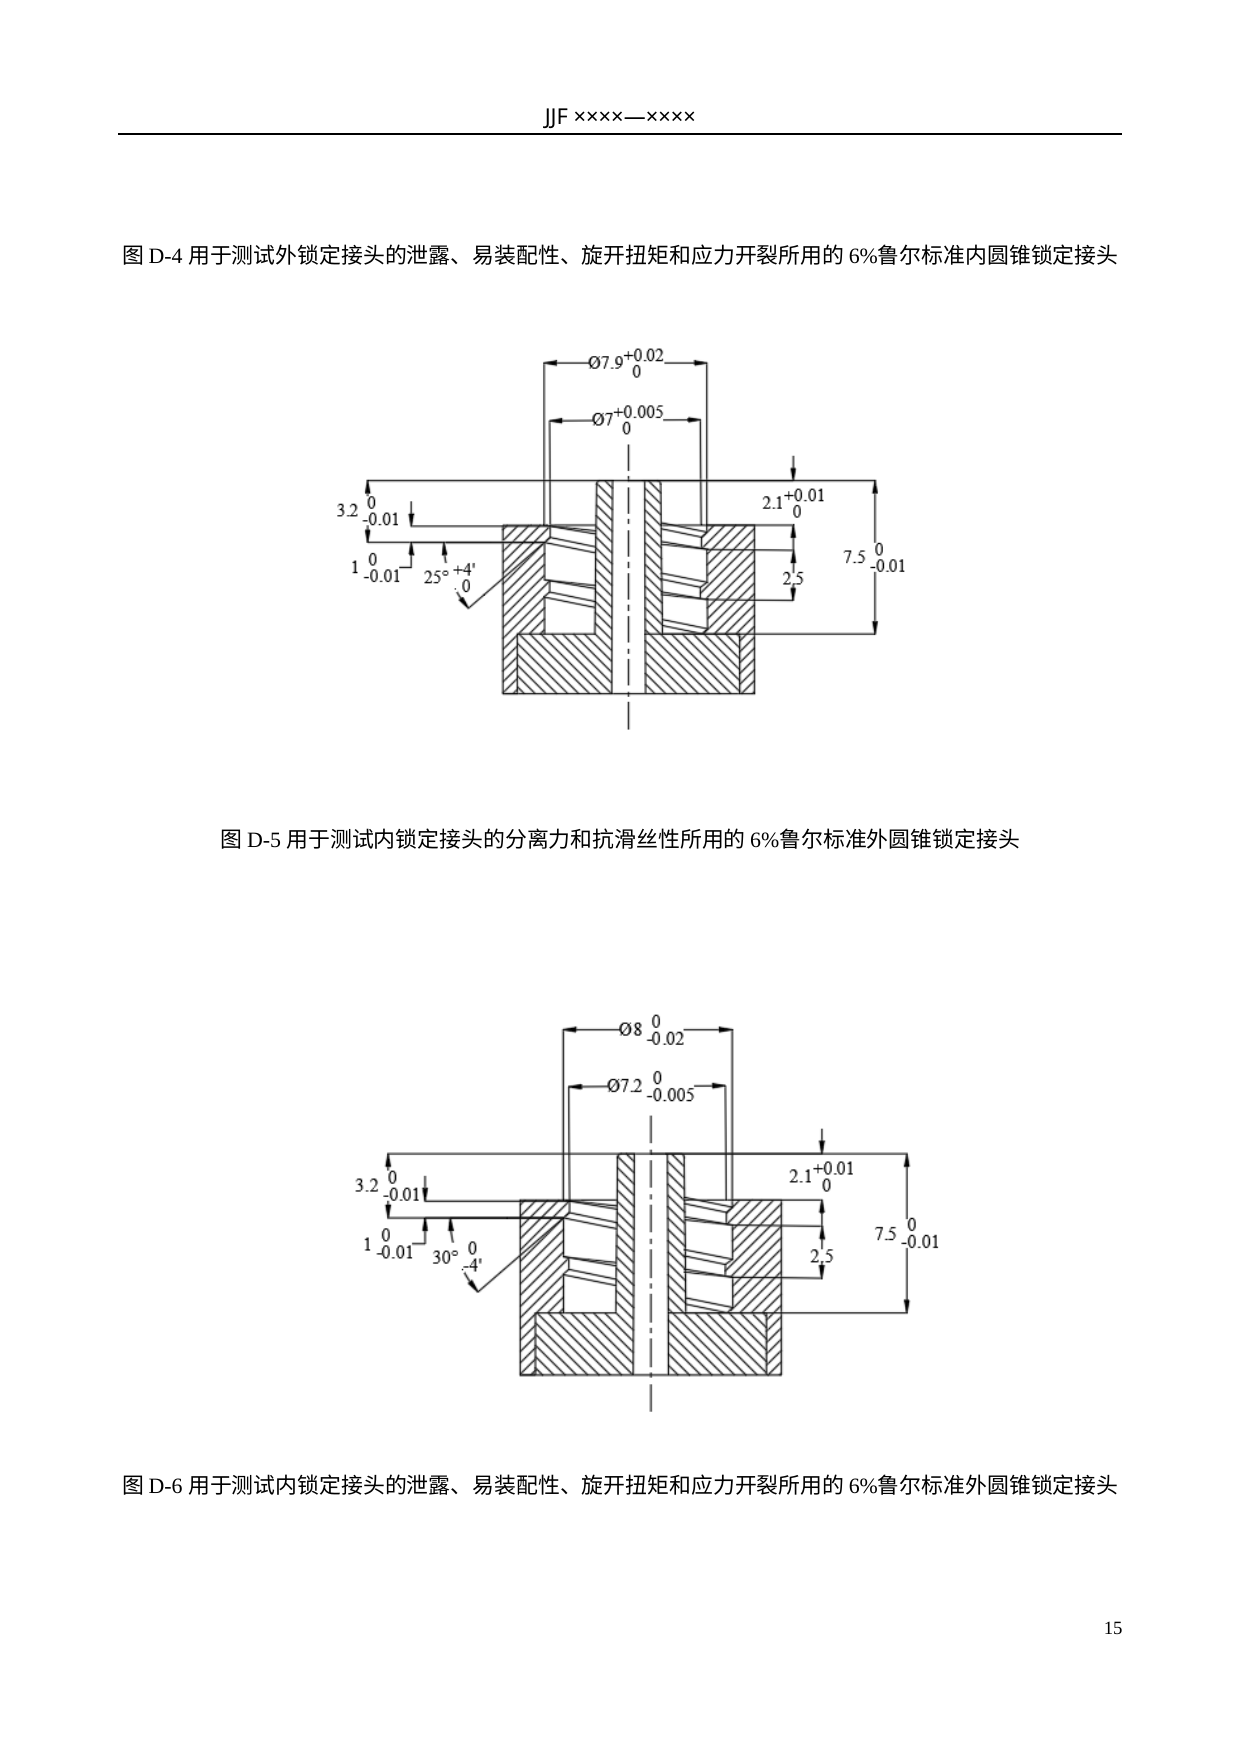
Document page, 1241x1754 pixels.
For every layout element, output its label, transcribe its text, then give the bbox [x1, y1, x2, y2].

text 图D-4 用于测试外锁定接头的泄露、易装配性、旋开扭矩和应力开裂所用的6%鲁尔标准内圆锥锁定接头 [118, 233, 1122, 271]
text 图D-5 用于测试内锁定接头的分离力和抗滑丝性所用的6%鲁尔标准外圆锥锁定接头 [118, 817, 1122, 854]
text 图D-6 用于测试内锁定接头的泄露、易装配性、旋开扭矩和应力开裂所用的6%鲁尔标准外圆锥锁定接头 [118, 1463, 1122, 1501]
picture [321, 297, 936, 760]
picture [323, 969, 967, 1446]
